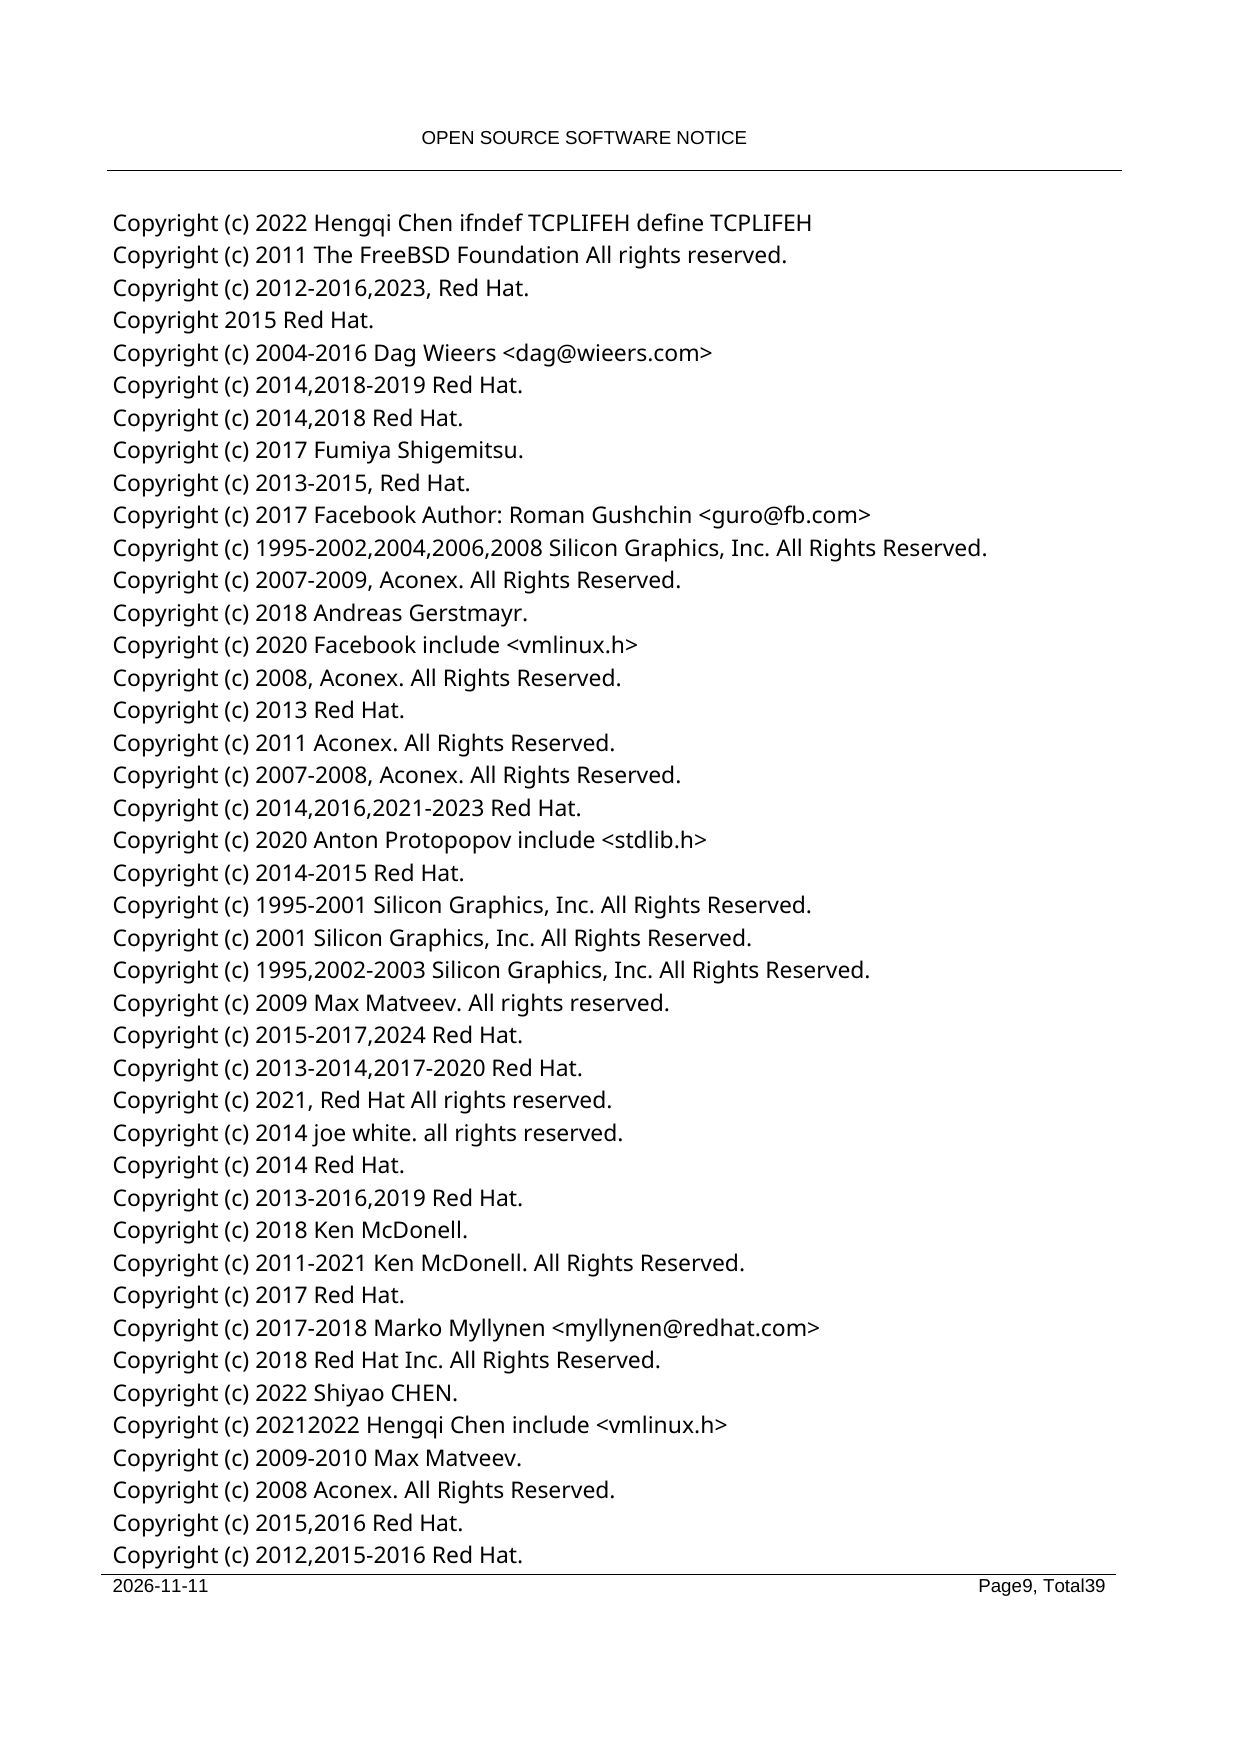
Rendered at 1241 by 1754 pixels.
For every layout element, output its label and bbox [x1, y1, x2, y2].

text [112, 206, 1128, 1571]
